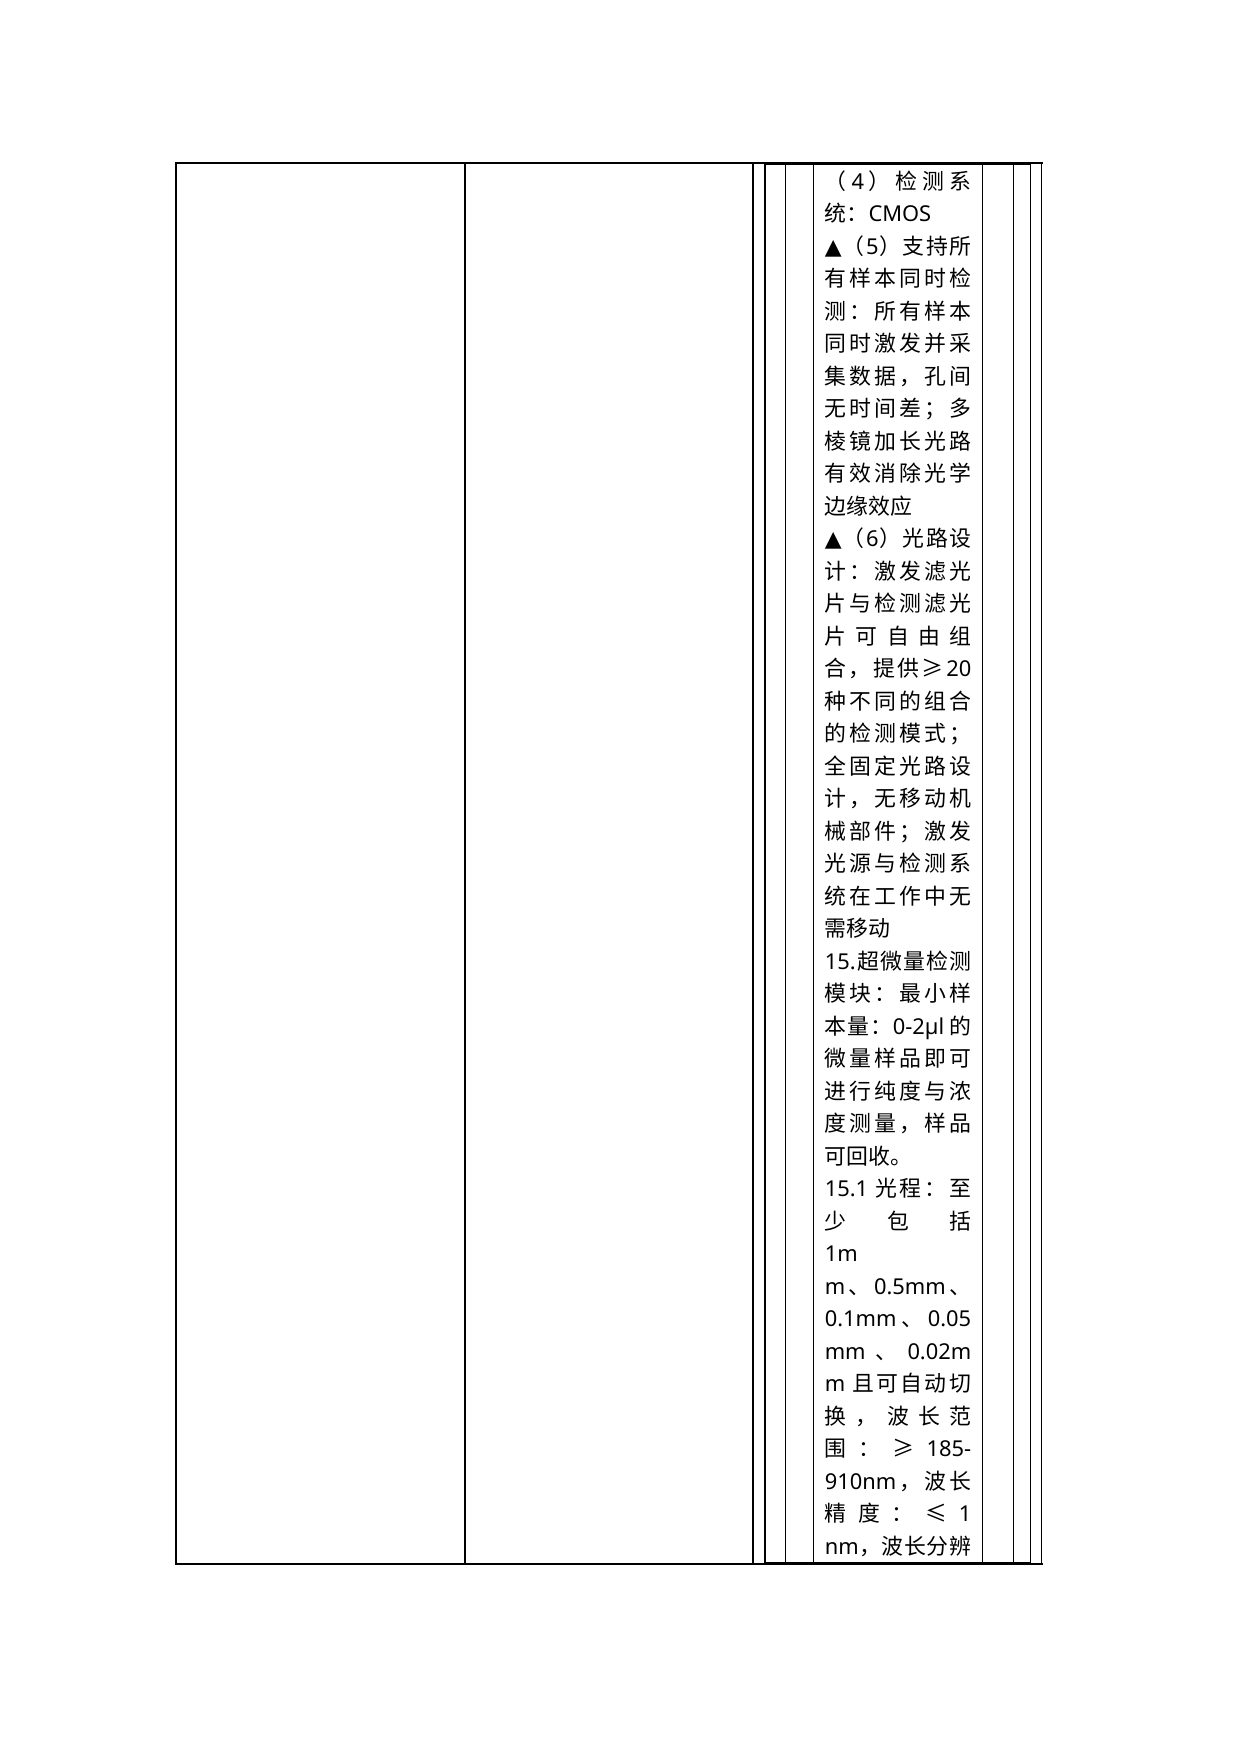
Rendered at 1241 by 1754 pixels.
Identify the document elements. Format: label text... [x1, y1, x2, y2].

table_cell [1031, 164, 1041, 1563]
table_cell 1 [177, 164, 464, 1563]
table_cell [766, 165, 785, 1562]
table_cell [466, 164, 752, 1563]
table_cell [1014, 165, 1030, 1562]
table_cell [754, 164, 764, 1563]
table_cell [786, 165, 813, 1562]
table_cell [983, 165, 1013, 1562]
table_cell [814, 165, 982, 1562]
